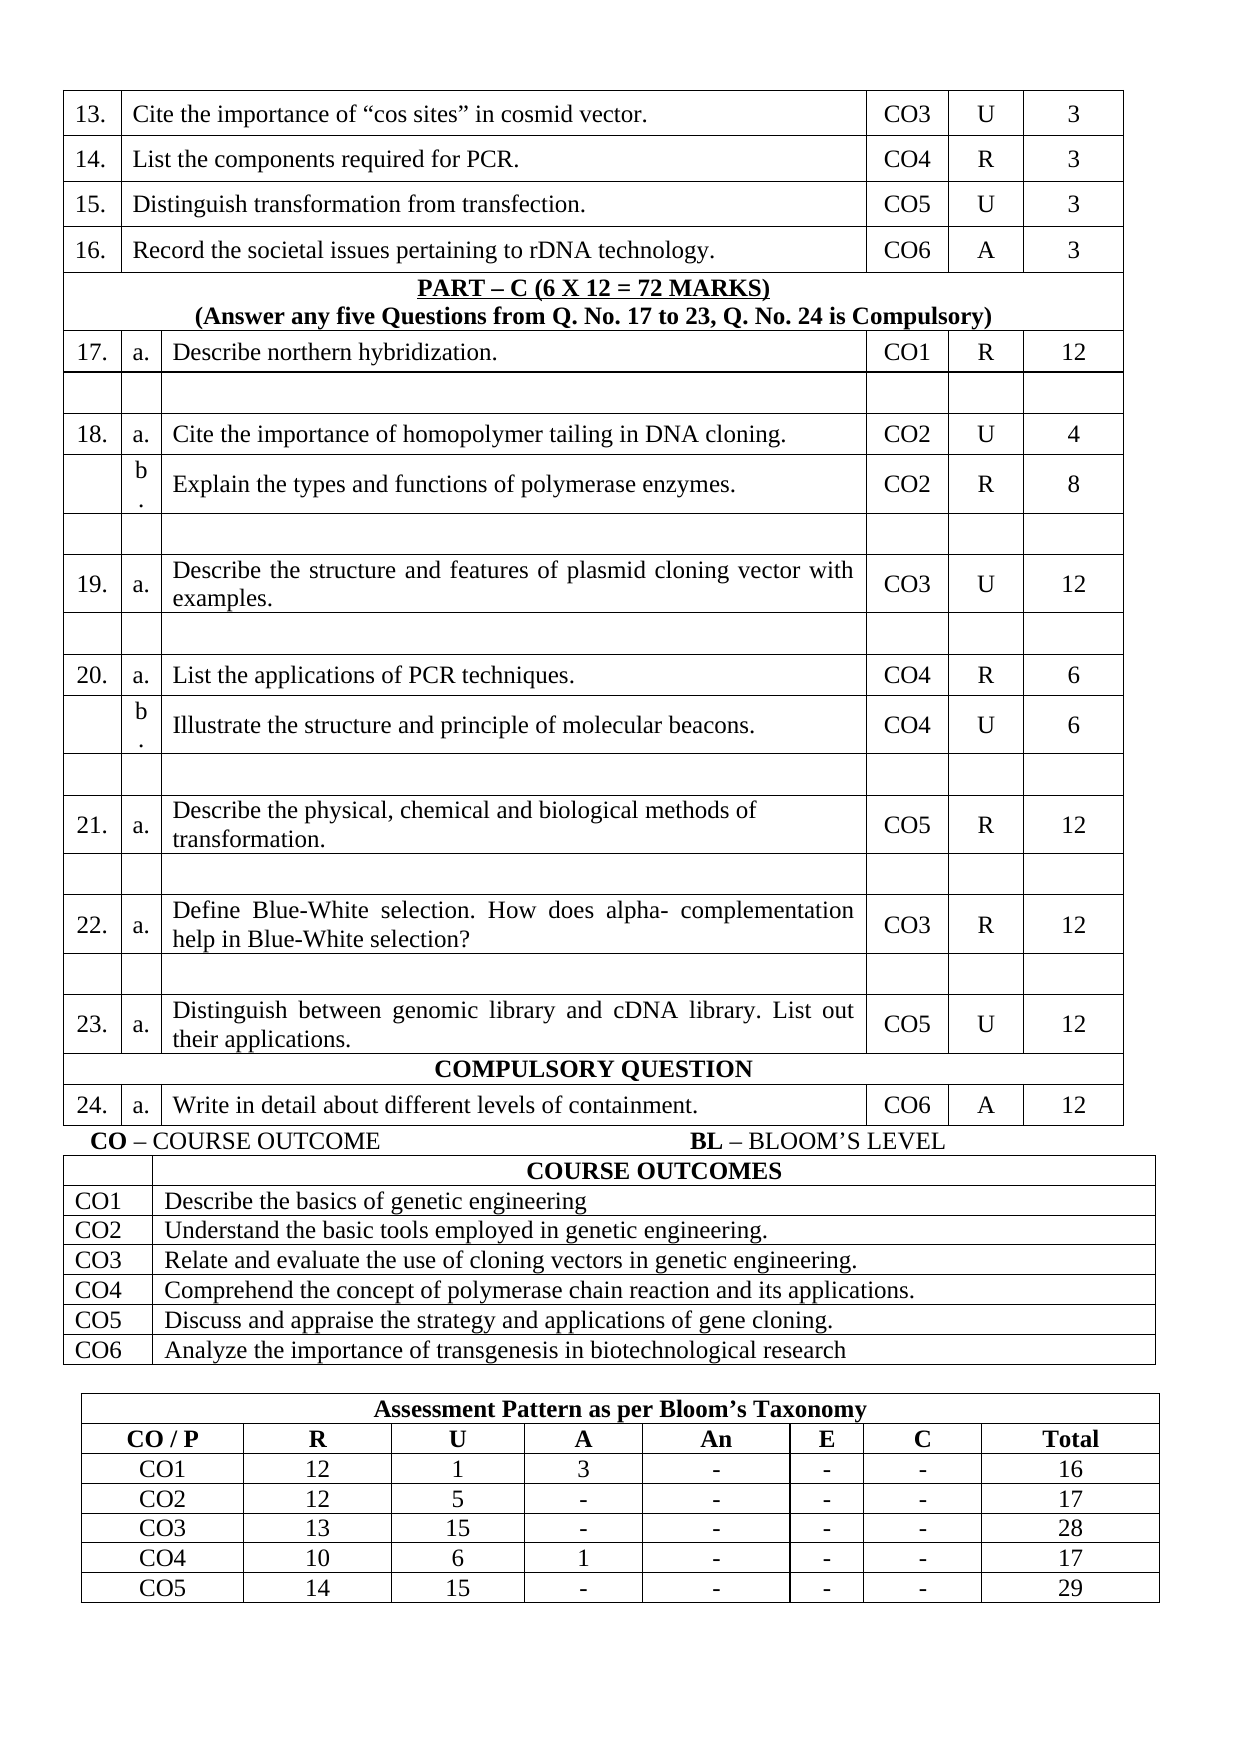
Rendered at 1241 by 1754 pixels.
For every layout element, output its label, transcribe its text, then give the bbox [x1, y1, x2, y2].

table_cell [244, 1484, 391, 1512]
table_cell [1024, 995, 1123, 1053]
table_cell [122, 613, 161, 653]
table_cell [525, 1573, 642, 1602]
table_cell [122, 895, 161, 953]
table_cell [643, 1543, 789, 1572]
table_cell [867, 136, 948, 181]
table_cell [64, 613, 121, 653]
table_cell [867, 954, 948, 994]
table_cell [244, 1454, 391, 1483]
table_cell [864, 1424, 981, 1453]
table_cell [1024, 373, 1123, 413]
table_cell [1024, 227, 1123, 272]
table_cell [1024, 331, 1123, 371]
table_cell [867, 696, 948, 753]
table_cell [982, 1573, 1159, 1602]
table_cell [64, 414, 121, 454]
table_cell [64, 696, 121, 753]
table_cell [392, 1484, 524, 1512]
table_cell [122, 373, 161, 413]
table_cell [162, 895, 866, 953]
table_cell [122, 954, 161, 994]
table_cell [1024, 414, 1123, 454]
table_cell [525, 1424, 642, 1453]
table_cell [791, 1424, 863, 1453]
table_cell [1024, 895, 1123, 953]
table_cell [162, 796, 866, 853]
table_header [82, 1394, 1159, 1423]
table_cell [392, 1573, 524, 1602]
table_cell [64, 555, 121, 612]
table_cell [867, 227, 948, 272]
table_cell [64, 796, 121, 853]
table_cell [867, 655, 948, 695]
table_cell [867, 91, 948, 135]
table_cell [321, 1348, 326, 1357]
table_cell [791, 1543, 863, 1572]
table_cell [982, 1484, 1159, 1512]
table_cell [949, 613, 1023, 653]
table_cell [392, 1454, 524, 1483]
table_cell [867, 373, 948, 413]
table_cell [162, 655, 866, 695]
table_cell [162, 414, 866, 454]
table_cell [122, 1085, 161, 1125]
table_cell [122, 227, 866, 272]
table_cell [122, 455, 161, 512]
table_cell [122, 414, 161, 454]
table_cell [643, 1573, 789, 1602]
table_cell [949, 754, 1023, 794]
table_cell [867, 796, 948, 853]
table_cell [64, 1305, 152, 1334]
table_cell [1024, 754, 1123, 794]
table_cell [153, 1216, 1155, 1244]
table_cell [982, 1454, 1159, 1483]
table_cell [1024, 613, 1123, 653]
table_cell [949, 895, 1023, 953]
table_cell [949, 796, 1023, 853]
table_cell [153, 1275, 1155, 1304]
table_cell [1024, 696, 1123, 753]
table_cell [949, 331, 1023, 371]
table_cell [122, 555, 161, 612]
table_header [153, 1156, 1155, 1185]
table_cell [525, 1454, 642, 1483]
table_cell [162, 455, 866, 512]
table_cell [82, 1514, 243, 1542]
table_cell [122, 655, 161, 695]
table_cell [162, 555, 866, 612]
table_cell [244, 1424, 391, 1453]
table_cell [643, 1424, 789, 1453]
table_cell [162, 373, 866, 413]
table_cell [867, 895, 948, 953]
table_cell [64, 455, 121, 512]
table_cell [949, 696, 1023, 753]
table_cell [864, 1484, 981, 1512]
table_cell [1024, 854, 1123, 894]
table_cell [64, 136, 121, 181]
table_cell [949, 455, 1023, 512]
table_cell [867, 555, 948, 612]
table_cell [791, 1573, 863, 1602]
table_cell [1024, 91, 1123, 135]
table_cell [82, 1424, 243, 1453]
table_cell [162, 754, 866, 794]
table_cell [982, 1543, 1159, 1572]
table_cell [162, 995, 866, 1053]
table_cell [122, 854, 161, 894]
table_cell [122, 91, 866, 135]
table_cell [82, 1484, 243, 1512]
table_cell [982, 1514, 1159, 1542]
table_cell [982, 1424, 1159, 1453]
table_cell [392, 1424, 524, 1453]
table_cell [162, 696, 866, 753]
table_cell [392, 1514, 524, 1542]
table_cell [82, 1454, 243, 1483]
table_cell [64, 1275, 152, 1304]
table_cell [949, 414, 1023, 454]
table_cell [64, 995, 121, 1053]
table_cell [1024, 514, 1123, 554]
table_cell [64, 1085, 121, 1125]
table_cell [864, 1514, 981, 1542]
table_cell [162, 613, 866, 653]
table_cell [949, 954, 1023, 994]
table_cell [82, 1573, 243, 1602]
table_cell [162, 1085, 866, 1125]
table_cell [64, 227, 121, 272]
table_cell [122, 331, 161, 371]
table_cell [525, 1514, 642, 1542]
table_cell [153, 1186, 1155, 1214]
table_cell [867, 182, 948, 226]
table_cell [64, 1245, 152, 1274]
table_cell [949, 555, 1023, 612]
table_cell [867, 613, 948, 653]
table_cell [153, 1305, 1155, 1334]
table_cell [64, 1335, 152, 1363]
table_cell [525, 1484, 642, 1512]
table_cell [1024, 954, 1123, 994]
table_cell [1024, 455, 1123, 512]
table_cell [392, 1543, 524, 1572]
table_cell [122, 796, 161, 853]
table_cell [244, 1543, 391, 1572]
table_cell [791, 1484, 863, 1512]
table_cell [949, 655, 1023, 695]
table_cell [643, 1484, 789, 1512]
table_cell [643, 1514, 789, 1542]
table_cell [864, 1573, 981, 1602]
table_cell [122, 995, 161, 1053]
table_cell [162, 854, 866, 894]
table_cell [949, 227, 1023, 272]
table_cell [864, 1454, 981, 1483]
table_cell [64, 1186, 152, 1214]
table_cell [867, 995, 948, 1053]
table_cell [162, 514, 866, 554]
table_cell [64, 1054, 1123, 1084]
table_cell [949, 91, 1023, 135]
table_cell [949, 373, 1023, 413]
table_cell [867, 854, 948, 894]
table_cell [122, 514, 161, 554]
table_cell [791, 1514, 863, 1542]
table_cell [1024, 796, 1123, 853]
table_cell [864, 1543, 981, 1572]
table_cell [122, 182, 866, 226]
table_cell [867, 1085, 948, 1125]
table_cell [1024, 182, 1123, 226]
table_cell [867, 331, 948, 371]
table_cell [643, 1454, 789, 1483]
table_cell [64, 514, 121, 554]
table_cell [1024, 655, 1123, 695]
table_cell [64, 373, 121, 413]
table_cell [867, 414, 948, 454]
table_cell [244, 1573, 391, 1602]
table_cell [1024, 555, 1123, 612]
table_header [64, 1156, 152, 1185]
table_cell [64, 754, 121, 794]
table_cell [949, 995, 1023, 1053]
text CO – COURSE OUTCOME BL – BLOOM’S LEVEL [90, 1126, 1150, 1155]
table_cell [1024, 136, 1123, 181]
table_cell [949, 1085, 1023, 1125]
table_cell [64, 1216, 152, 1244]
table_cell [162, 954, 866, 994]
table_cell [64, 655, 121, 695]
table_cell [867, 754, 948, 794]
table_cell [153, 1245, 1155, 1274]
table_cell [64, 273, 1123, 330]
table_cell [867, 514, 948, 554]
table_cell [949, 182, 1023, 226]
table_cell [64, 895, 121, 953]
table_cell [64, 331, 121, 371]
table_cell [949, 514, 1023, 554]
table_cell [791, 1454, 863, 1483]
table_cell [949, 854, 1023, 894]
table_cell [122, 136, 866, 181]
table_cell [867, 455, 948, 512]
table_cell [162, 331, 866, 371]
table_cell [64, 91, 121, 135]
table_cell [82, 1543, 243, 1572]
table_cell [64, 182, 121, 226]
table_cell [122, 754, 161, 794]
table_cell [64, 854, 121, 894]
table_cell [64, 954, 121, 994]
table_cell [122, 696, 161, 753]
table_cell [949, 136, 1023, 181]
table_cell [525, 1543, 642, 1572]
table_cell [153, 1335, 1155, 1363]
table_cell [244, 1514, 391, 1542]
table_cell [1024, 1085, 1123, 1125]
